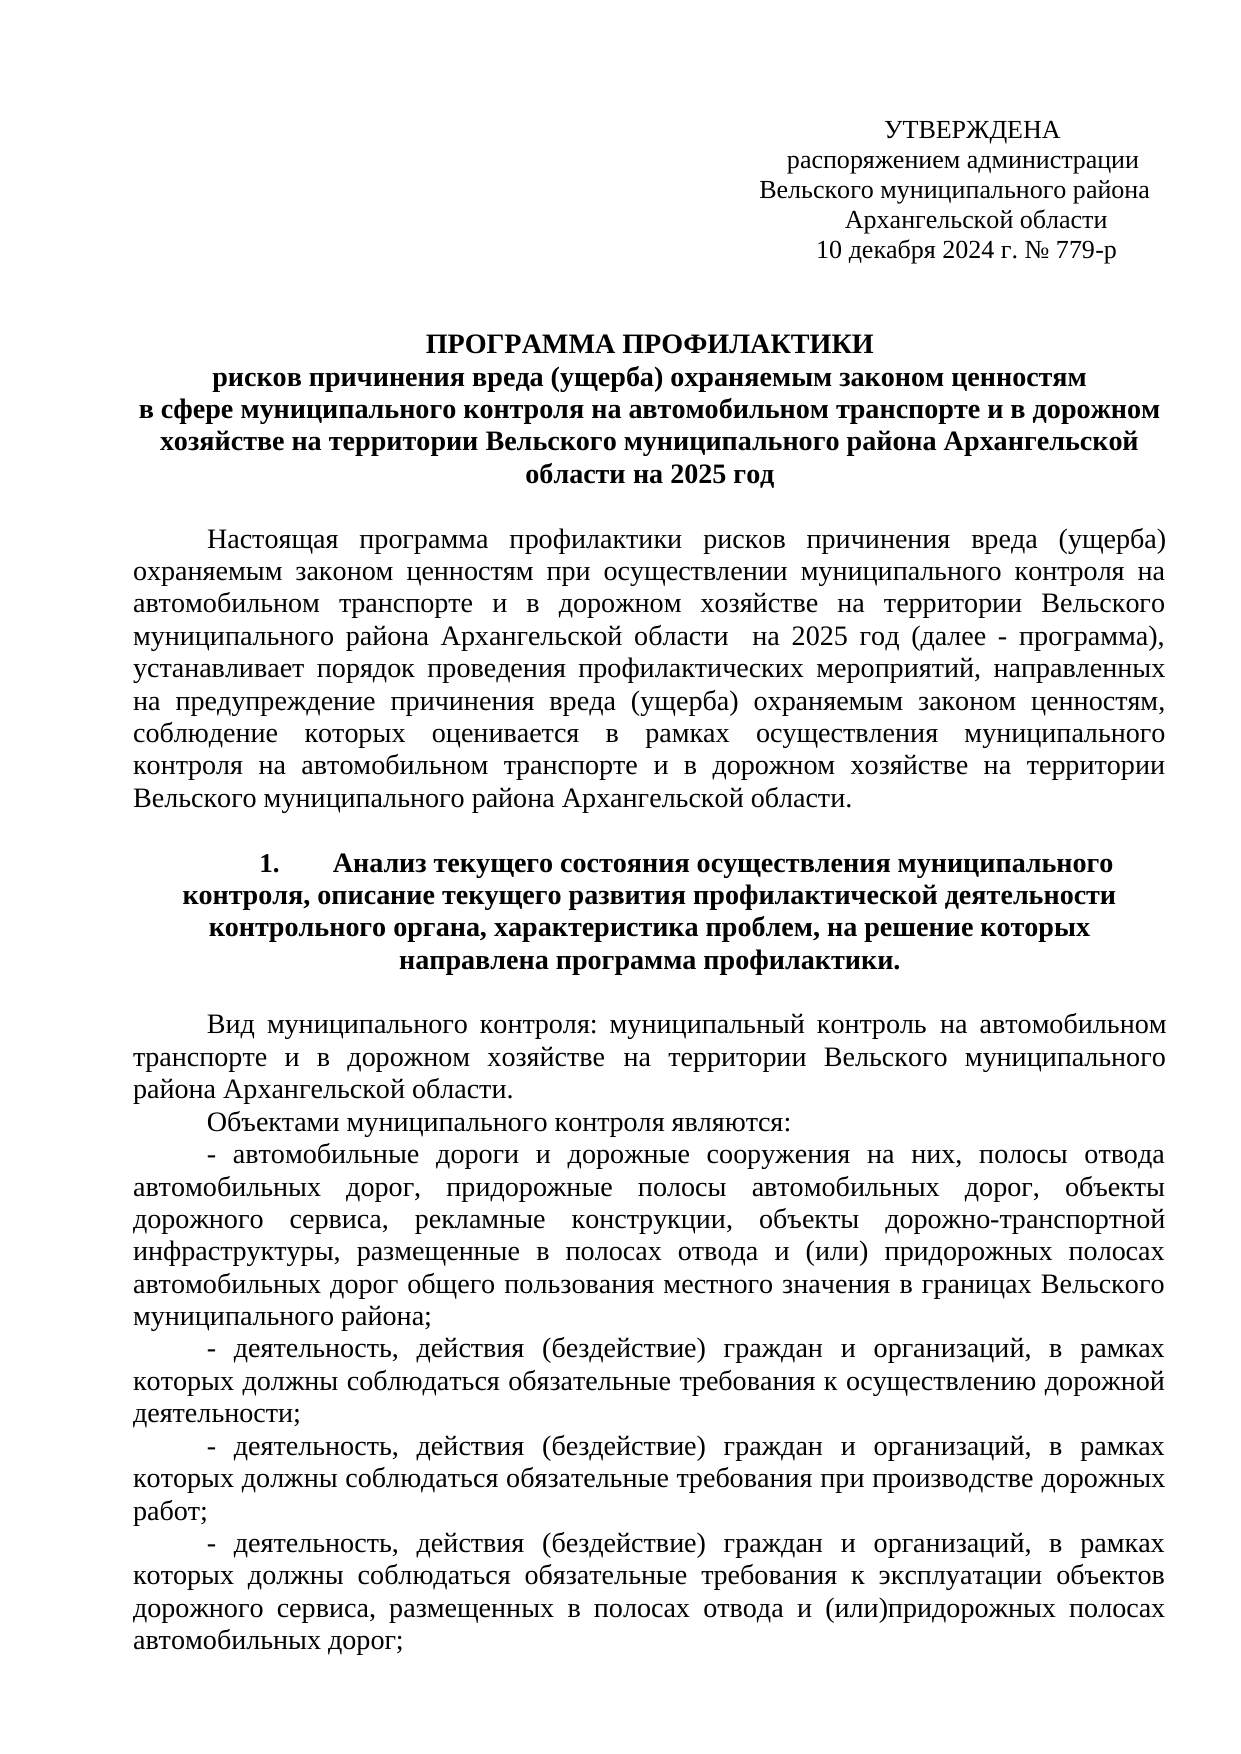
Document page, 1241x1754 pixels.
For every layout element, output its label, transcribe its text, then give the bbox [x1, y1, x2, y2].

text Объектами муниципального контроля являются: [133, 1105, 1167, 1137]
text в сфере муниципального контроля на автомобильном транспорте и в дорожном хозяйстве на территории Вельского муниципального района Архангельской области на 2025 год [133, 392, 1167, 489]
text - деятельность, действия (бездействие) граждан и организаций, в рамках которых должны соблюдаться обязательные требования к эксплуатации объектов дорожного сервиса, размещенных в полосах отвода и (или)придорожных полосах автомобильных дорог; [133, 1526, 1167, 1656]
text - деятельность, действия (бездействие) граждан и организаций, в рамках которых должны соблюдаться обязательные требования при производстве дорожных работ; [133, 1429, 1167, 1526]
list Анализ текущего состояния осуществления муниципального контроля, описание текущего развития профилактической деятельности контрольного органа, характеристика проблем, на решение которых направлена программа профилактики. [133, 846, 1167, 975]
text 10 декабря 2024 г. № 779-р [575, 234, 1167, 264]
text Вид муниципального контроля: муниципальный контроль на автомобильном транспорте и в дорожном хозяйстве на территории Вельского муниципального района Архангельской области. [133, 1008, 1167, 1105]
text ПРОГРАММА ПРОФИЛАКТИКИ [133, 327, 1167, 360]
text Вельского муниципального района [649, 174, 1167, 204]
text УТВЕРЖДЕНА [133, 114, 1167, 144]
text Настоящая программа профилактики рисков причинения вреда (ущерба) охраняемым законом ценностям при осуществлении муниципального контроля на автомобильном транспорте и в дорожном хозяйстве на территории Вельского муниципального района Архангельской области на 2025 год (далее - программа), устанавливает порядок проведения профилактических мероприятий, направленных на предупреждение причинения вреда (ущерба) охраняемым законом ценностям, соблюдение которых оценивается в рамках осуществления муниципального контроля на автомобильном транспорте и в дорожном хозяйстве на территории Вельского муниципального района Архангельской области. [133, 522, 1167, 813]
text рисков причинения вреда (ущерба) охраняемым законом ценностям [133, 360, 1167, 392]
text Архангельской области [649, 204, 1167, 234]
text - деятельность, действия (бездействие) граждан и организаций, в рамках которых должны соблюдаться обязательные требования к осуществлению дорожной деятельности; [133, 1332, 1167, 1429]
text распоряжением администрации [575, 144, 1167, 174]
text - автомобильные дороги и дорожные сооружения на них, полосы отвода автомобильных дорог, придорожные полосы автомобильных дорог, объекты дорожного сервиса, рекламные конструкции, объекты дорожно-транспортной инфраструктуры, размещенные в полосах отвода и (или) придорожных полосах автомобильных дорог общего пользования местного значения в границах Вельского муниципального района; [133, 1137, 1167, 1332]
